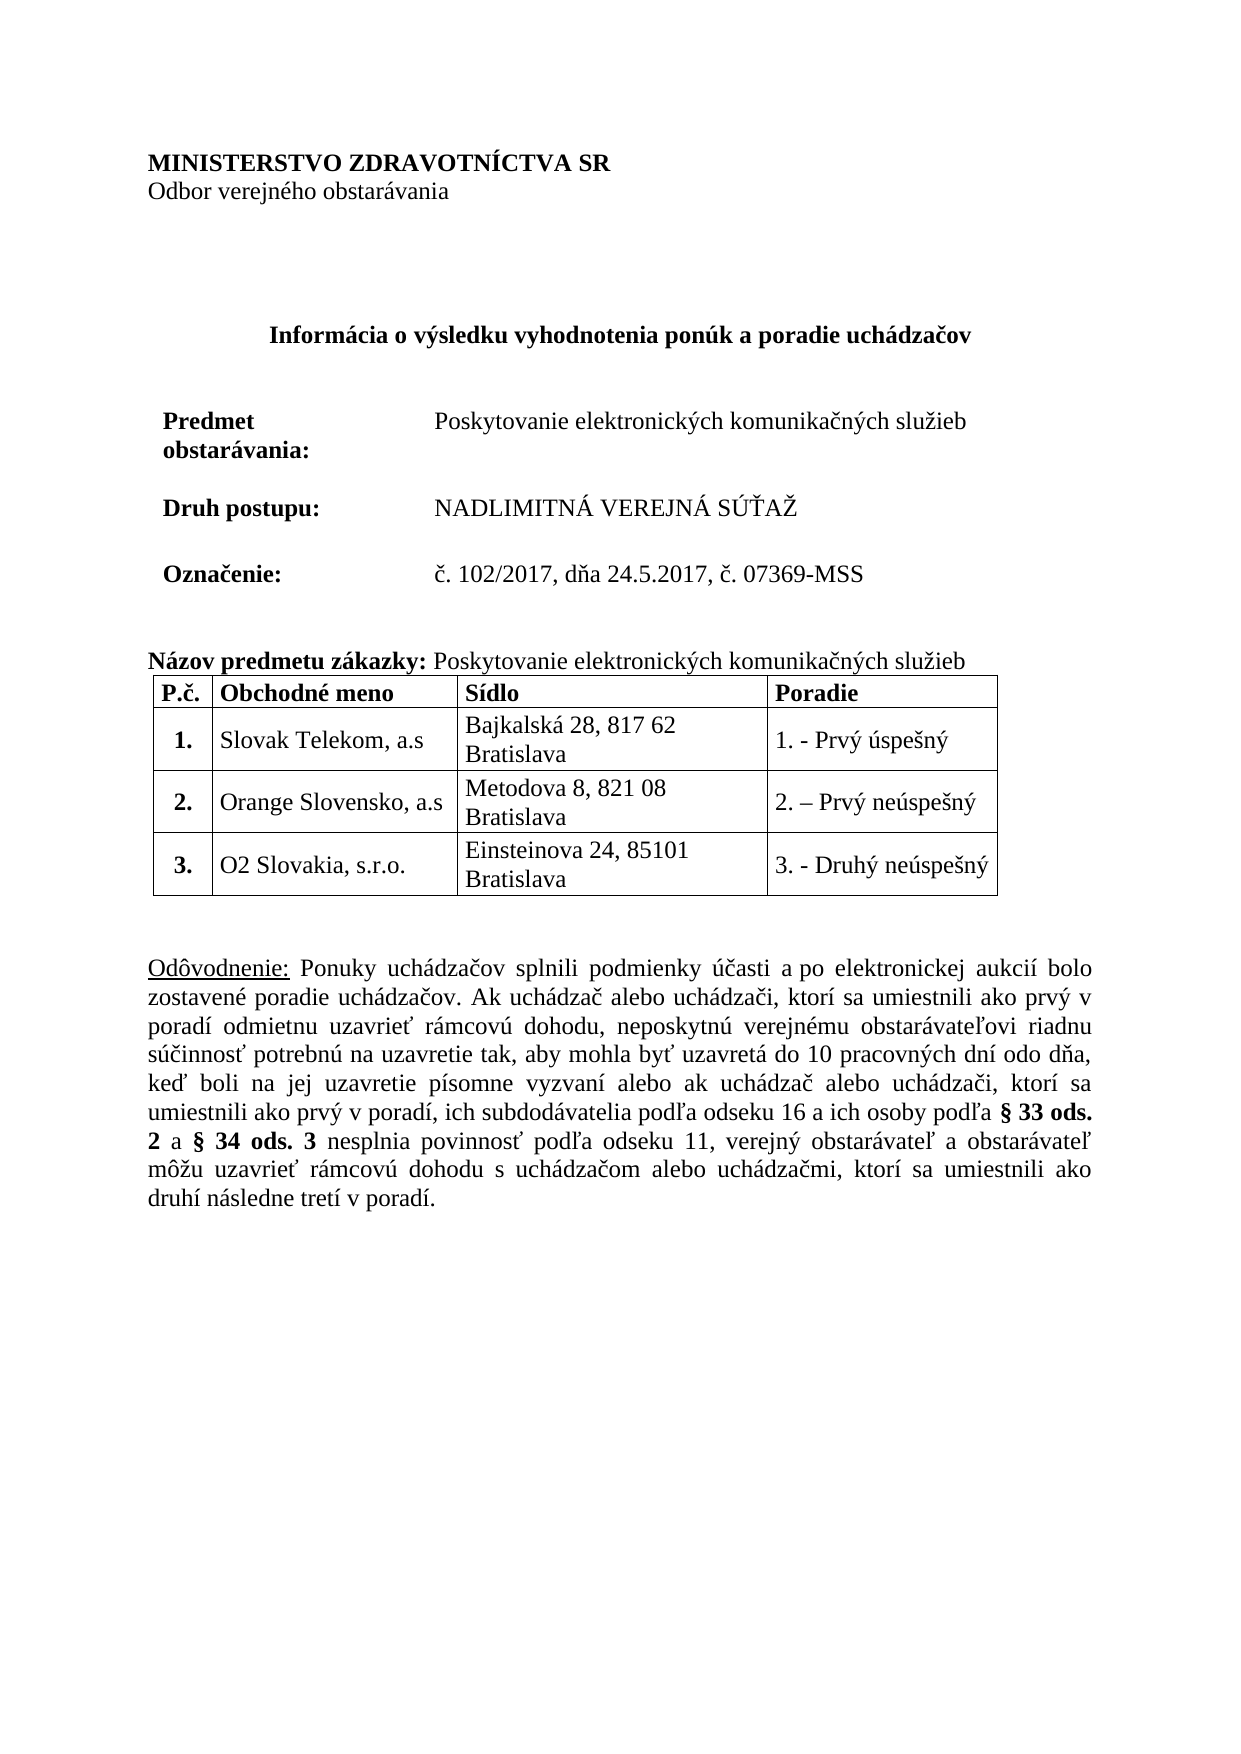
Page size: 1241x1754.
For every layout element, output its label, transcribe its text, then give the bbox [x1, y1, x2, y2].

table_cell 1. - Prvý úspešný [768, 708, 997, 770]
text Odbor verejného obstarávania [148, 176, 1093, 205]
table_header Obchodné meno [213, 676, 457, 707]
table_header Poradie [768, 676, 997, 707]
table_cell Druh postupu: [148, 493, 419, 559]
table_header Sídlo [458, 676, 767, 707]
text MINISTERSTVO Zdravotníctva SR [148, 148, 1093, 176]
table_cell Slovak Telekom, a.s [213, 708, 457, 770]
table_cell Einsteinova 24, 85101 Bratislava [458, 833, 767, 895]
table_cell Metodova 8, 821 08 Bratislava [458, 771, 767, 832]
text Názov predmetu zákazky: Poskytovanie elektronických komunikačných služieb [148, 646, 1093, 674]
table_cell Bajkalská 28, 817 62 Bratislava [458, 708, 767, 770]
text Odôvodnenie: Ponuky uchádzačov splnili podmienky účasti a po elektronickej aukcií bolo zostavené poradie uchádzačov. Ak uchádzač alebo uchádzači, ktorí sa umiestnili ako prvý v poradí odmietnu uzavrieť rámcovú dohodu, neposkytnú verejnému obstarávateľovi riadnu súčinnosť potrebnú na uzavretie tak, aby mohla byť uzavretá do 10 pracovných dní odo dňa, keď boli na jej uzavretie písomne vyzvaní alebo ak uchádzač alebo uchádzači, ktorí sa umiestnili ako prvý v poradí, ich subdodávatelia podľa odseku 16 a ich osoby podľa § 33 ods. 2 a § 34 ods. 3 nesplnia povinnosť podľa odseku 11, verejný obstarávateľ a obstarávateľ môžu uzavrieť rámcovú dohodu s uchádzačom alebo uchádzačmi, ktorí sa umiestnili ako druhí následne tretí v poradí. [148, 953, 1093, 1212]
table_cell 2. – Prvý neúspešný [768, 771, 997, 832]
table_cell 1. [154, 708, 212, 770]
table_cell Orange Slovensko, a.s [213, 771, 457, 832]
table_cell 3. - Druhý neúspešný [768, 833, 997, 895]
table_cell č. 102/2017, dňa 24.5.2017, č. 07369-MSS [419, 560, 978, 617]
text Informácia o výsledku vyhodnotenia ponúk a poradie uchádzačov [148, 320, 1093, 349]
table_header Poskytovanie elektronických komunikačných služieb [419, 406, 978, 493]
table_cell O2 Slovakia, s.r.o. [213, 833, 457, 895]
table_cell 2. [154, 771, 212, 832]
table_cell NADLIMITNÁ VEREJNÁ SÚŤAŽ [419, 493, 978, 559]
table_cell 3. [154, 833, 212, 895]
table_cell Označenie: [148, 560, 419, 617]
table_header P.č. [154, 676, 212, 707]
table_header Predmet obstarávania: [148, 406, 419, 493]
